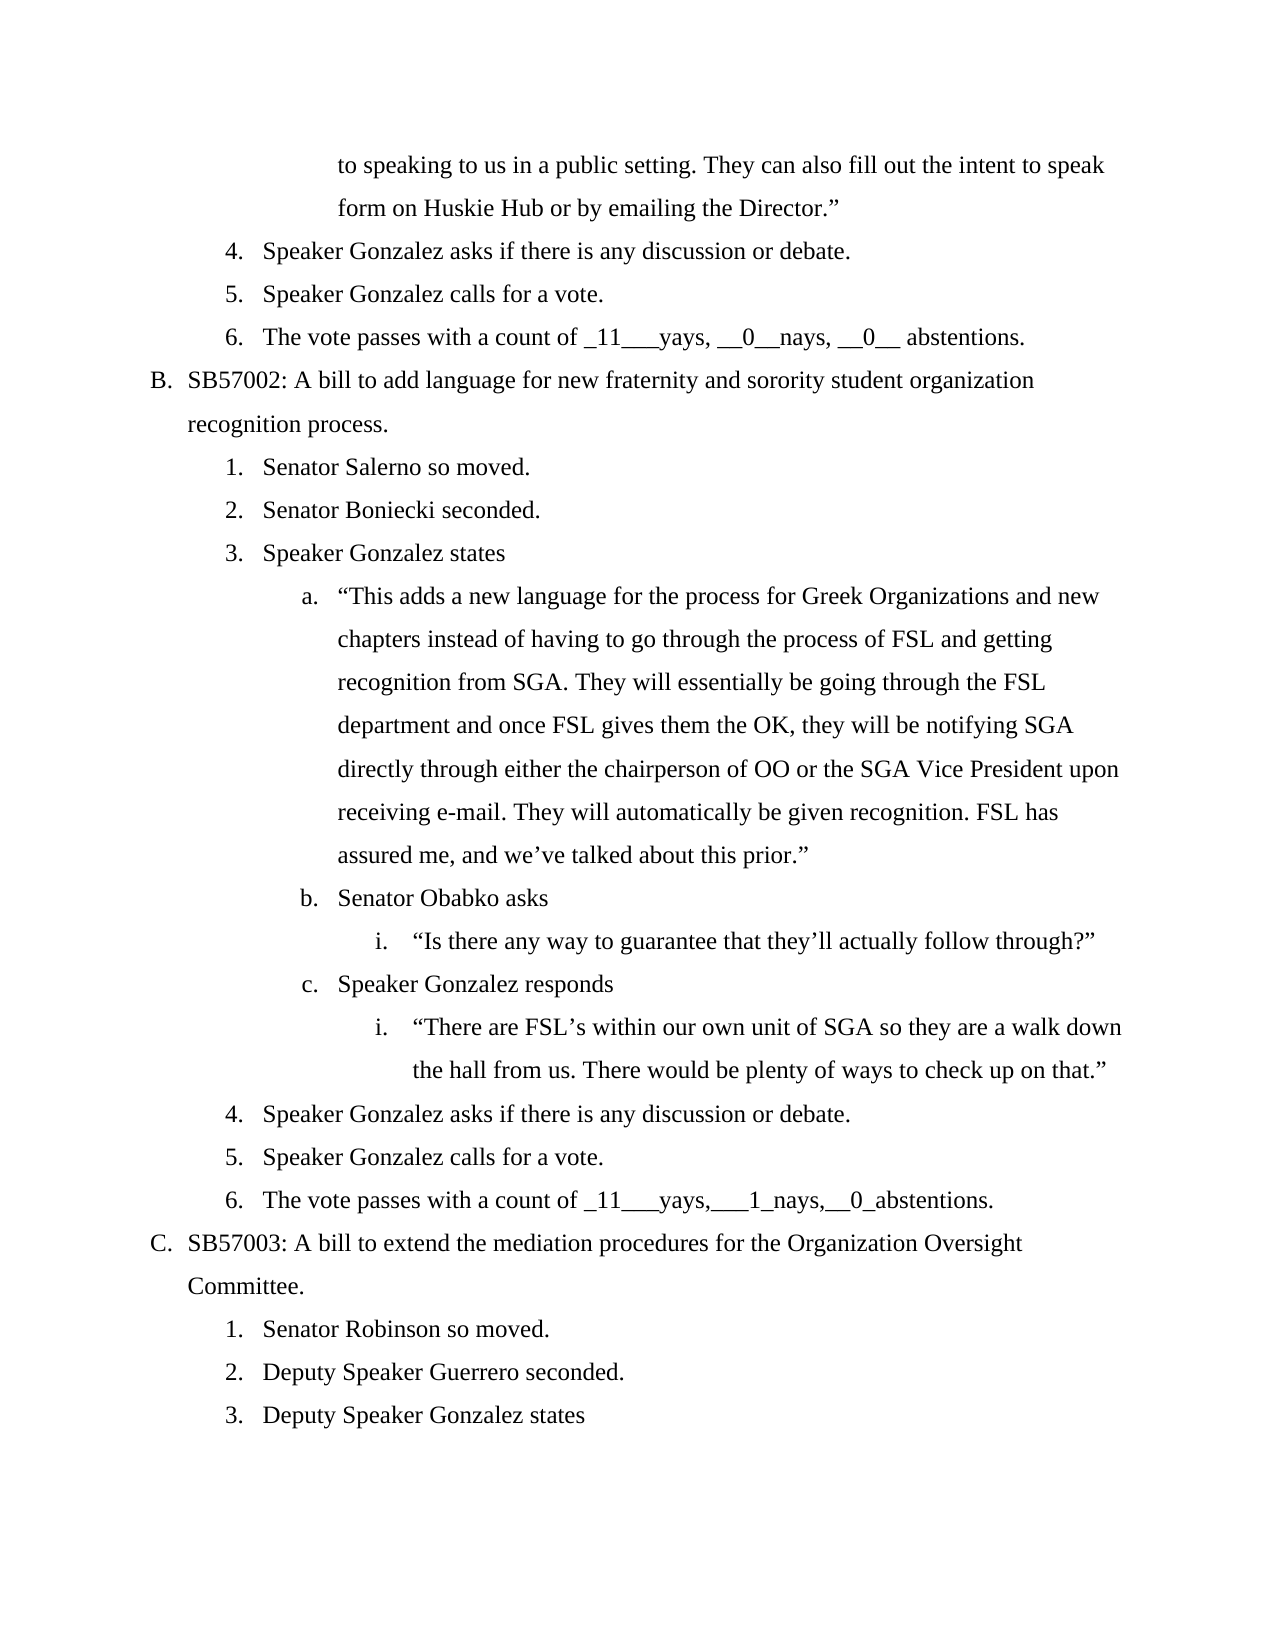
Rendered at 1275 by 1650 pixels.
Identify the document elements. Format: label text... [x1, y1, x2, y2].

list Speaker Gonzalez states [225, 538, 1125, 567]
list Speaker Gonzalez calls for a vote. [225, 279, 1125, 308]
list Senator Robinson so moved. [225, 1314, 1125, 1343]
list The vote passes with a count of _11___yays, __0__nays, __0__ abstentions. [225, 322, 1125, 351]
list “There are FSL’s within our own unit of SGA so they are a walk down the hall from us. There would be plenty of ways to check up on that.” [375, 1012, 1125, 1084]
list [319, 150, 1125, 222]
list SB57003: A bill to extend the mediation procedures for the Organization Oversight Committee. [150, 1228, 1125, 1300]
list The vote passes with a count of _11___yays,___1_nays,__0_abstentions. [225, 1185, 1125, 1214]
list Deputy Speaker Guerrero seconded. [225, 1357, 1125, 1386]
list Deputy Speaker Gonzalez states [225, 1401, 1125, 1429]
list Speaker Gonzalez calls for a vote. [225, 1142, 1125, 1171]
list Speaker Gonzalez asks if there is any discussion or debate. [225, 236, 1125, 265]
list Senator Salerno so moved. [225, 452, 1125, 481]
list “This adds a new language for the process for Greek Organizations and new chapters instead of having to go through the process of FSL and getting recognition from SGA. They will essentially be going through the FSL department and once FSL gives them the OK, they will be notifying SGA directly through either the chairperson of OO or the SGA Vice President upon receiving e-mail. They will automatically be given recognition. FSL has assured me, and we’ve talked about this prior.” [319, 581, 1125, 869]
list Senator Boniecki seconded. [225, 495, 1125, 524]
list SB57002: A bill to add language for new fraternity and sorority student organization recognition process. [150, 366, 1125, 437]
list Speaker Gonzalez asks if there is any discussion or debate. [225, 1099, 1125, 1127]
list Senator Obabko asks [319, 883, 1125, 912]
list “Is there any way to guarantee that they’ll actually follow through?” [375, 926, 1125, 955]
list Speaker Gonzalez responds [319, 969, 1125, 998]
